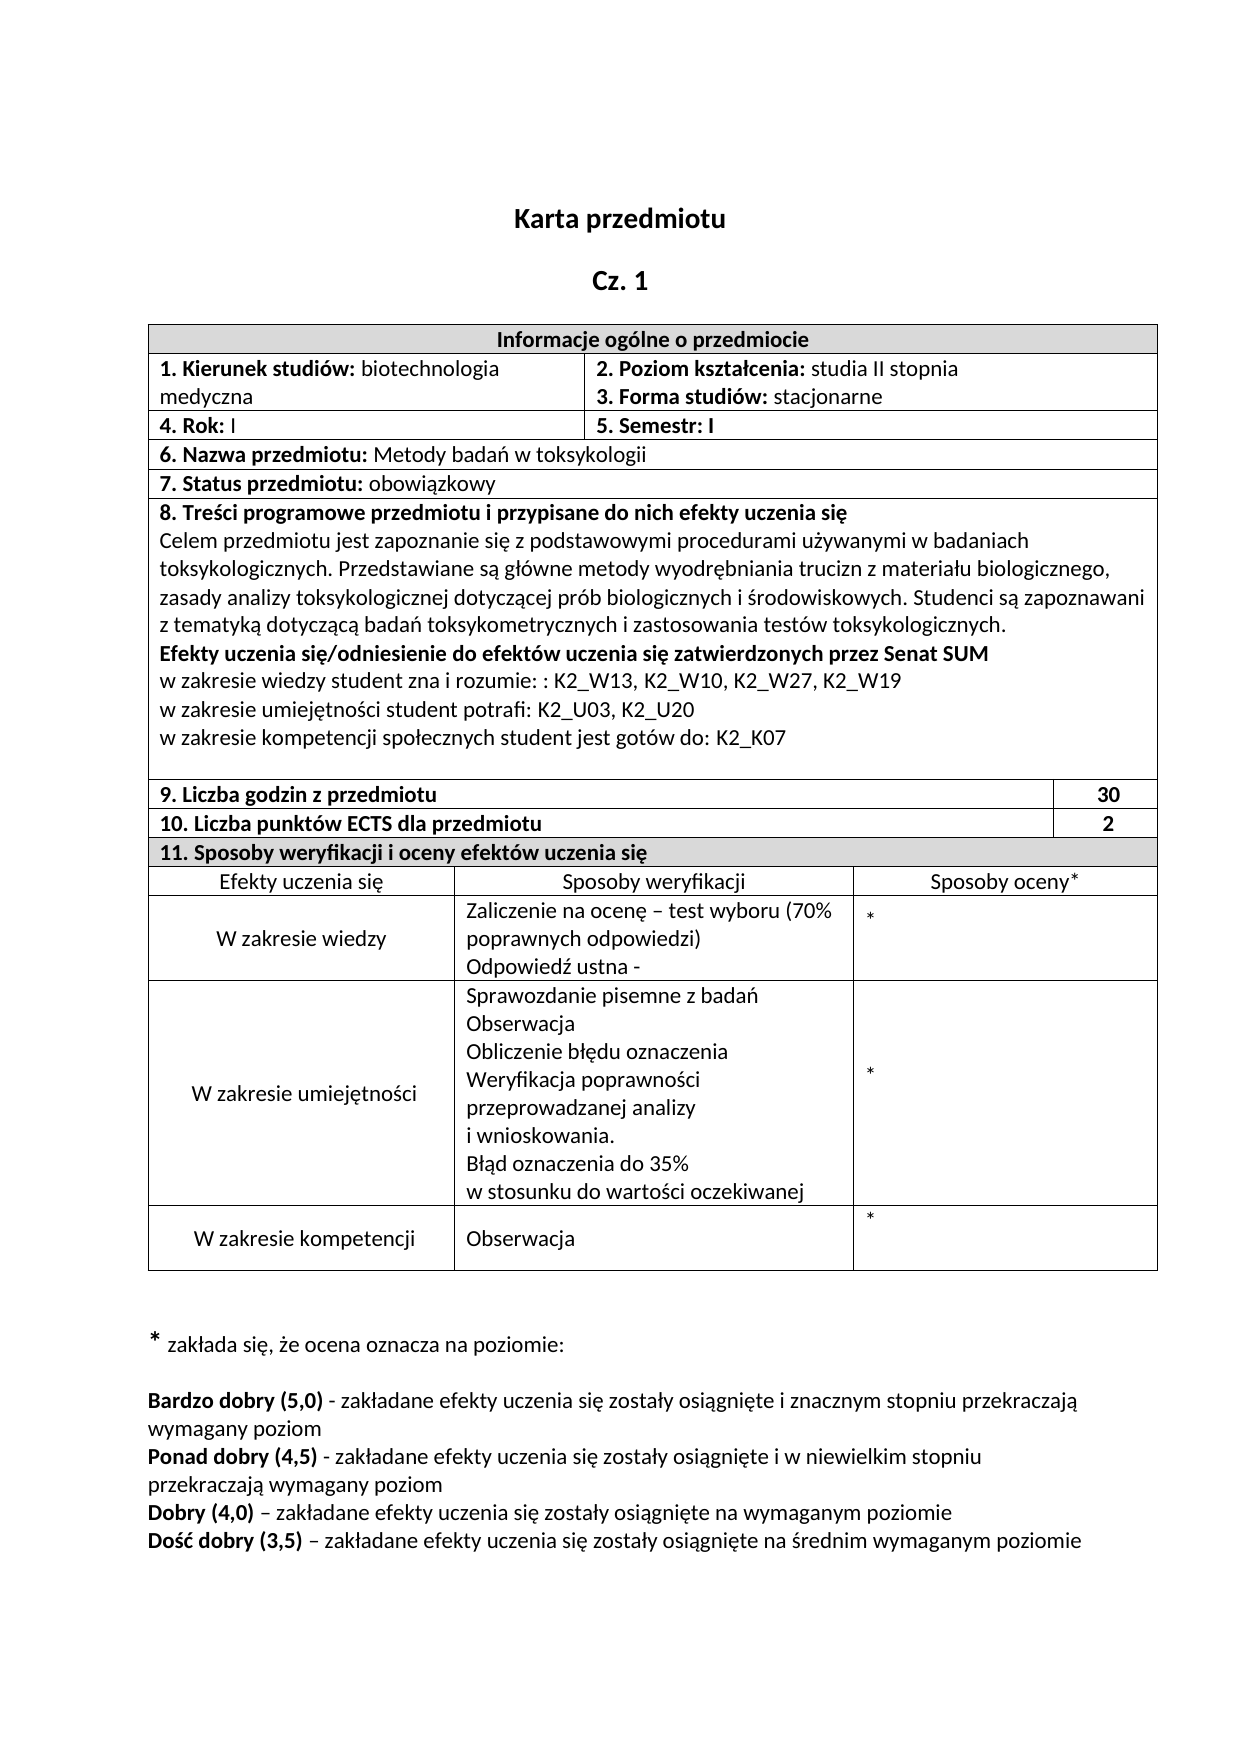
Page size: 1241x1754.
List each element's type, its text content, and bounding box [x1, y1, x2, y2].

table_cell * [854, 981, 1157, 1205]
table_cell Celem przedmiotu jest zapoznanie się z podstawowymi procedurami używanymi w badaniach toksykologicznych. Przedstawiane są główne metody wyodrębniania trucizn z materiału biologicznego, zasady analizy toksykologicznej dotyczącej prób biologicznych i środowiskowych. Studenci są zapoznawani z tematyką dotyczącą badań toksykometrycznych i zastosowania testów toksykologicznych. Efekty uczenia się/odniesienie do efektów uczenia się zatwierdzonych przez Senat SUM w zakresie wiedzy student zna i rozumie: : K2_W13, K2_W10, K2_W27, K2_W19 w zakresie umiejętności student potrafi: K2_U03, K2_U20 w zakresie kompetencji społecznych student jest gotów do: K2_K07 [149, 527, 1157, 779]
table_cell * [854, 896, 1157, 980]
text Dobry (4,0) – zakładane efekty uczenia się zostały osiągnięte na wymaganym poziomie [148, 1498, 1093, 1526]
text Cz. 1 [148, 262, 1093, 298]
table_cell 6. Nazwa przedmiotu: Metody badań w toksykologii [149, 440, 1157, 468]
table_cell 1. Kierunek studiów: biotechnologia medyczna [149, 354, 584, 410]
table_cell 11. Sposoby weryfikacji i oceny efektów uczenia się [149, 838, 1157, 866]
table_cell W zakresie wiedzy [149, 896, 454, 980]
table_cell Sposoby weryfikacji [455, 867, 853, 895]
table_cell 2. Poziom kształcenia: studia II stopnia 3. Forma studiów: stacjonarne [585, 354, 1157, 410]
text Dość dobry (3,5) – zakładane efekty uczenia się zostały osiągnięte na średnim wymaganym poziomie [148, 1526, 1093, 1554]
table_cell Efekty uczenia się [149, 867, 454, 895]
text * zakłada się, że ocena oznacza na poziomie: [148, 1324, 1093, 1360]
table_cell 7. Status przedmiotu: obowiązkowy [149, 470, 1157, 497]
table_cell Obserwacja [455, 1206, 853, 1270]
text Ponad dobry (4,5) - zakładane efekty uczenia się zostały osiągnięte i w niewielkim stopniu przekraczają wymagany poziom [148, 1442, 1093, 1498]
table_cell 10. Liczba punktów ECTS dla przedmiotu [149, 809, 1053, 837]
table_cell 9. Liczba godzin z przedmiotu [149, 780, 1053, 808]
table_cell Sprawozdanie pisemne z badań Obserwacja Obliczenie błędu oznaczenia Weryfikacja poprawności przeprowadzanej analizy i wnioskowania. Błąd oznaczenia do 35% w stosunku do wartości oczekiwanej [455, 981, 853, 1205]
table_cell Zaliczenie na ocenę – test wyboru (70% poprawnych odpowiedzi) Odpowiedź ustna - [455, 896, 853, 980]
table_cell 8. Treści programowe przedmiotu i przypisane do nich efekty uczenia się [149, 499, 1157, 527]
table_cell 2 [1054, 809, 1157, 837]
text Karta przedmiotu [148, 201, 1093, 236]
table_cell Sposoby oceny* [854, 867, 1157, 895]
text Bardzo dobry (5,0) - zakładane efekty uczenia się zostały osiągnięte i znacznym stopniu przekraczają wymagany poziom [148, 1386, 1093, 1442]
table_header Informacje ogólne o przedmiocie [149, 325, 1157, 353]
table_cell W zakresie umiejętności [149, 981, 454, 1205]
table_cell * [854, 1206, 1157, 1270]
table_cell 4. Rok: I [149, 411, 584, 439]
table_cell W zakresie kompetencji [149, 1206, 454, 1270]
table_cell 5. Semestr: I [585, 411, 1157, 439]
table_cell 30 [1054, 780, 1157, 808]
